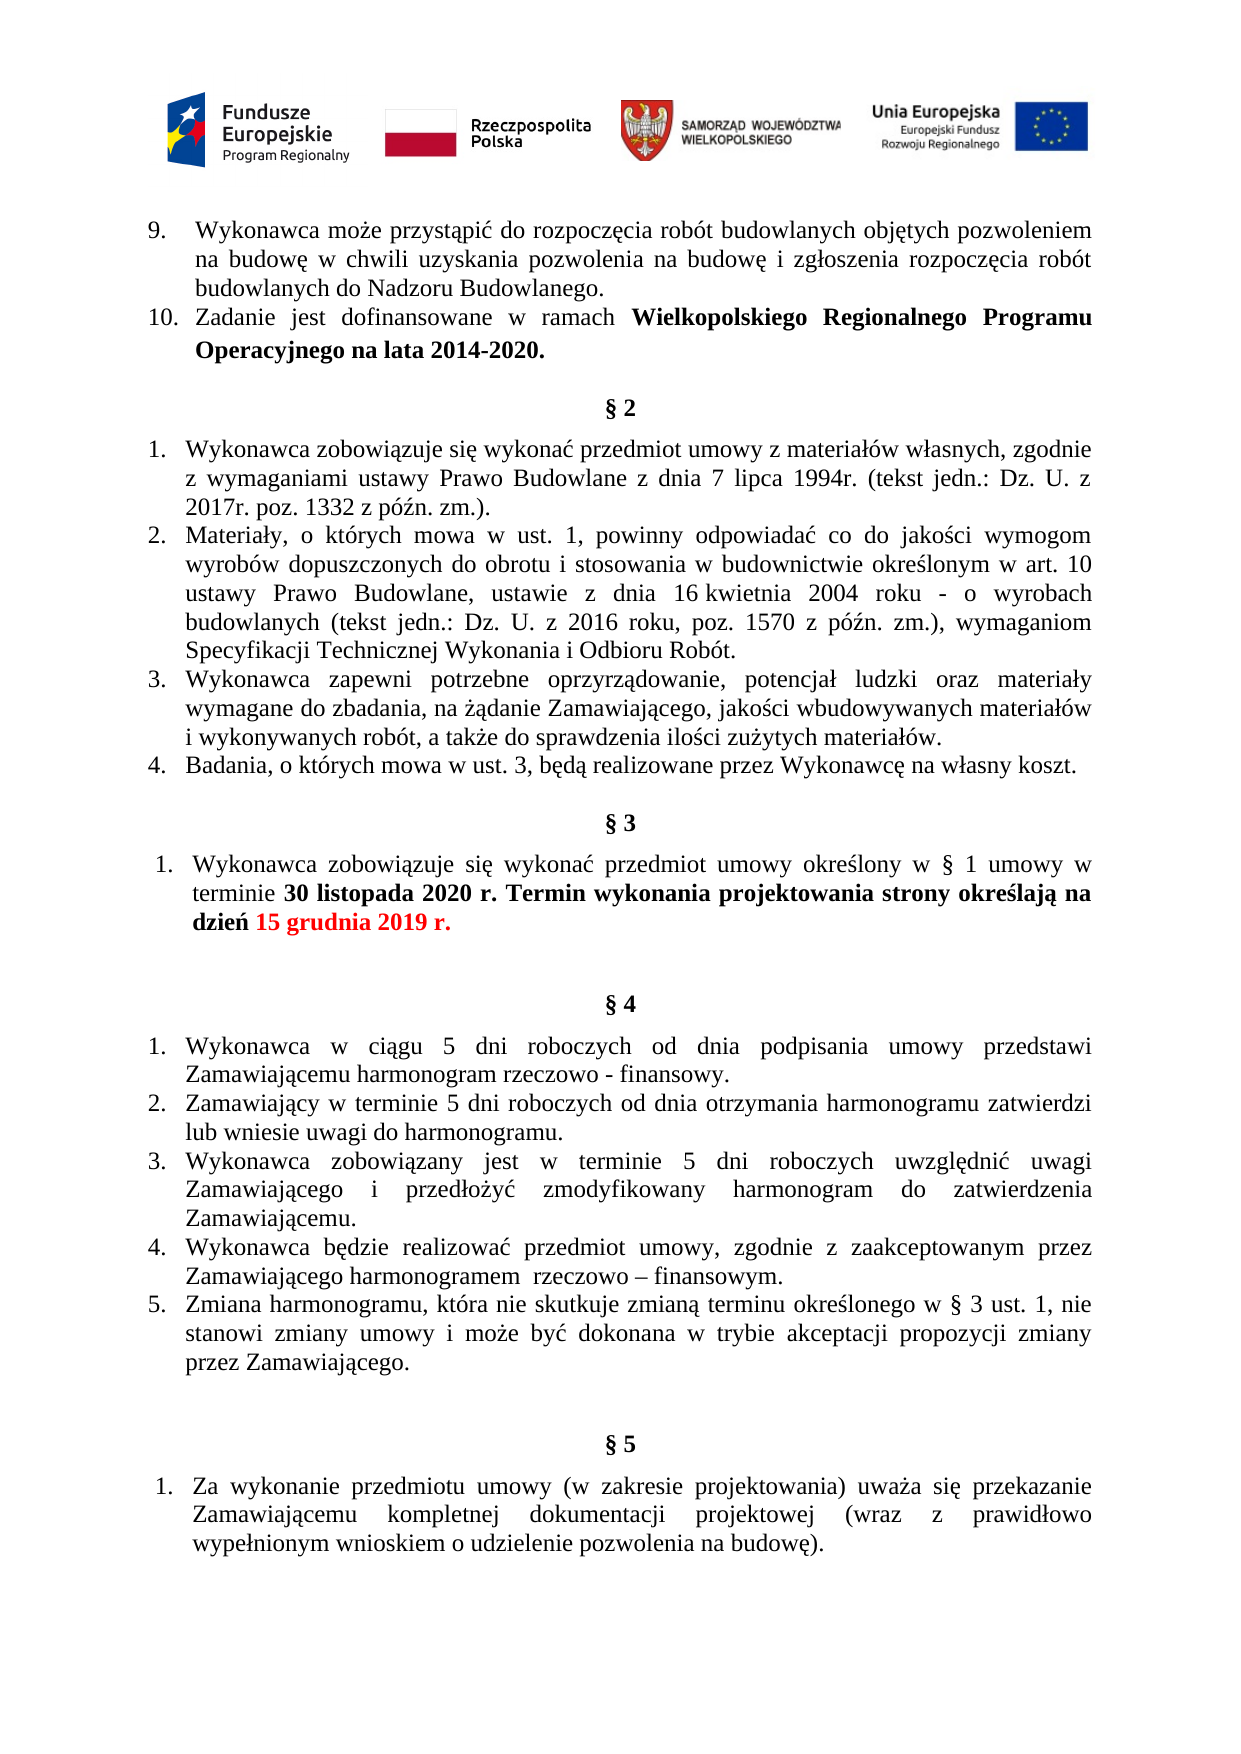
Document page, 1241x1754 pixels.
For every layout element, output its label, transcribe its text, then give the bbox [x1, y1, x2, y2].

list Wykonawca zobowiązuje się wykonać przedmiot umowy z materiałów własnych, zgodnie z wymaganiami ustawy Prawo Budowlane z dnia 7 lipca 1994r. (tekst jedn.: Dz. U. z 2017r. poz. 1332 z późn. zm.). [148, 434, 1093, 520]
list Badania, o których mowa w ust. 3, będą realizowane przez Wykonawcę na własny koszt. [148, 750, 1093, 779]
picture [147, 73, 604, 187]
list Wykonawca zobowiązuje się wykonać przedmiot umowy określony w § 1 umowy w terminie 30 listopada 2020 r. Termin wykonania projektowania strony określają na dzień 15 grudnia 2019 r. [154, 849, 1093, 936]
picture [618, 100, 841, 160]
list Wykonawca będzie realizować przedmiot umowy, zgodnie z zaakceptowanym przez Zamawiającego harmonogramem rzeczowo – finansowym. [148, 1232, 1093, 1289]
picture [857, 86, 1101, 165]
list Zamawiający w terminie 5 dni roboczych od dnia otrzymania harmonogramu zatwierdzi lub wniesie uwagi do harmonogramu. [148, 1088, 1093, 1146]
text § 3 [148, 808, 1093, 837]
text § 5 [148, 1429, 1093, 1458]
list Wykonawca zobowiązany jest w terminie 5 dni roboczych uwzględnić uwagi Zamawiającego i przedłożyć zmodyfikowany harmonogram do zatwierdzenia Zamawiającemu. [148, 1146, 1093, 1232]
text § 2 [148, 393, 1093, 422]
list Za wykonanie przedmiotu umowy (w zakresie projektowania) uważa się przekazanie Zamawiającemu kompletnej dokumentacji projektowej (wraz z prawidłowo wypełnionym wnioskiem o udzielenie pozwolenia na budowę). [154, 1471, 1093, 1557]
list Zadanie jest dofinansowane w ramach Wielkopolskiego Regionalnego Programu Operacyjnego na lata 2014-2020. [148, 302, 1093, 363]
list Wykonawca zapewni potrzebne oprzyrządowanie, potencjał ludzki oraz materiały wymagane do zbadania, na żądanie Zamawiającego, jakości wbudowywanych materiałów i wykonywanych robót, a także do sprawdzenia ilości zużytych materiałów. [148, 664, 1093, 750]
text § 4 [148, 989, 1093, 1018]
list Materiały, o których mowa w ust. 1, powinny odpowiadać co do jakości wymogom wyrobów dopuszczonych do obrotu i stosowania w budownictwie określonym w art. 10 ustawy Prawo Budowlane, ustawie z dnia 16 kwietnia 2004 roku - o wyrobach budowlanych (tekst jedn.: Dz. U. z 2016 roku, poz. 1570 z późn. zm.), wymaganiom Specyfikacji Technicznej Wykonania i Odbioru Robót. [148, 520, 1093, 664]
list Wykonawca w ciągu 5 dni roboczych od dnia podpisania umowy przedstawi Zamawiającemu harmonogram rzeczowo - finansowy. [148, 1031, 1093, 1088]
list Zmiana harmonogramu, która nie skutkuje zmianą terminu określonego w § 3 ust. 1, nie stanowi zmiany umowy i może być dokonana w trybie akceptacji propozycji zmiany przez Zamawiającego. [148, 1289, 1093, 1376]
list Wykonawca może przystąpić do rozpoczęcia robót budowlanych objętych pozwoleniem na budowę w chwili uzyskania pozwolenia na budowę i zgłoszenia rozpoczęcia robót budowlanych do Nadzoru Budowlanego. [148, 216, 1093, 302]
